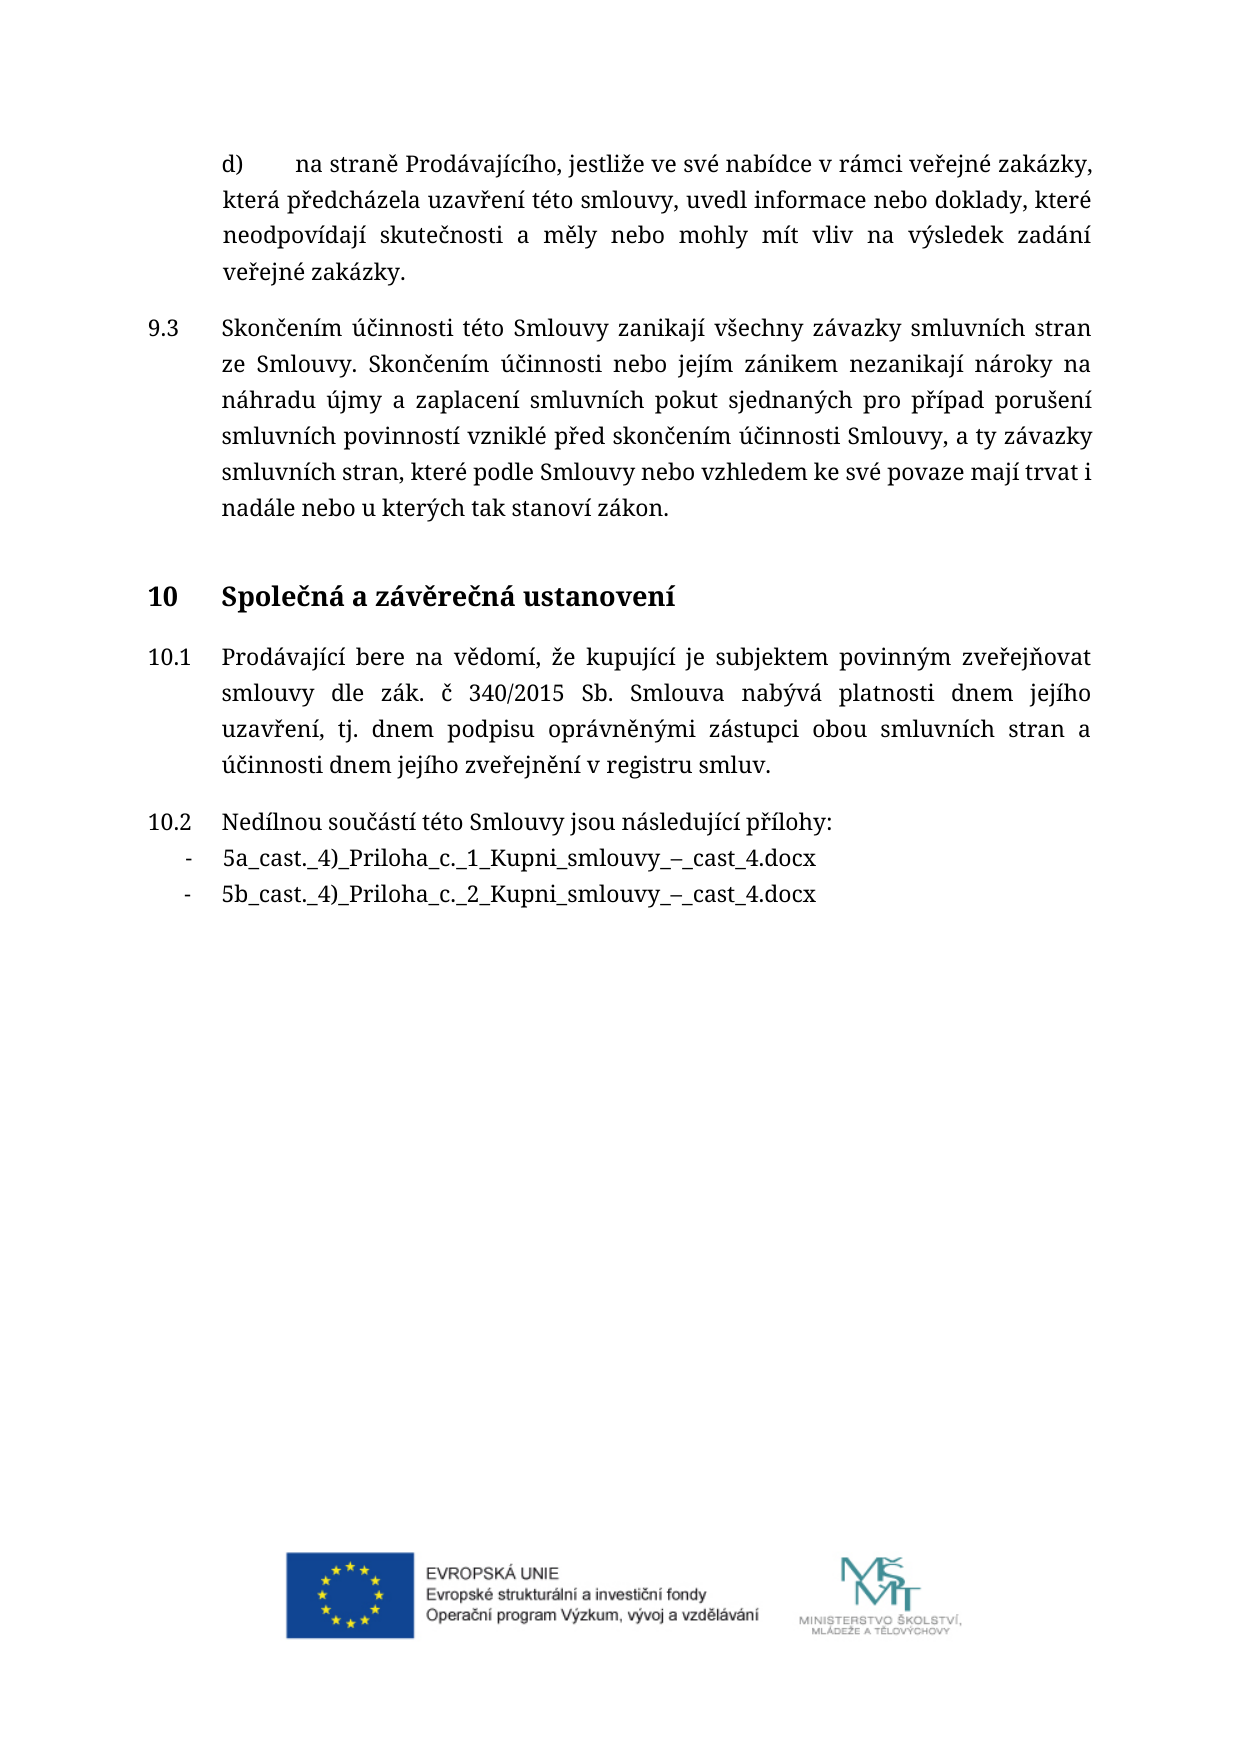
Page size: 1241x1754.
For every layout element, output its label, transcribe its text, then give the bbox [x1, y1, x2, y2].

list na straně Prodávajícího, jestliže ve své nabídce v rámci veřejné zakázky, která předcházela uzavření této smlouvy, uvedl informace nebo doklady, které neodpovídají skutečnosti a měly nebo mohly mít vliv na výsledek zadání veřejné zakázky. [221, 148, 1093, 287]
list 5b_cast._4)_Priloha_c._2_Kupni_smlouvy_–_cast_4.docx [184, 877, 1093, 909]
subtitle Prodávající bere na vědomí, že kupující je subjektem povinným zveřejňovat smlouvy dle zák. č 340/2015 Sb. Smlouva nabývá platnosti dnem jejího uzavření, tj. dnem podpisu oprávněnými zástupci obou smluvních stran a účinnosti dnem jejího zveřejnění v registru smluv. [148, 641, 1093, 780]
picture [242, 1511, 999, 1681]
subtitle Nedílnou součástí této Smlouvy jsou následující přílohy: [148, 806, 1093, 837]
subtitle Společná a závěrečná ustanovení [148, 578, 1093, 615]
subtitle Skončením účinnosti této Smlouvy zanikají všechny závazky smluvních stran ze Smlouvy. Skončením účinnosti nebo jejím zánikem nezanikají nároky na náhradu újmy a zaplacení smluvních pokut sjednaných pro případ porušení smluvních povinností vzniklé před skončením účinnosti Smlouvy, a ty závazky smluvních stran, které podle Smlouvy nebo vzhledem ke své povaze mají trvat i nadále nebo u kterých tak stanoví zákon. [148, 312, 1093, 523]
list 5a_cast._4)_Priloha_c._1_Kupni_smlouvy_–_cast_4.docx [185, 842, 1093, 873]
